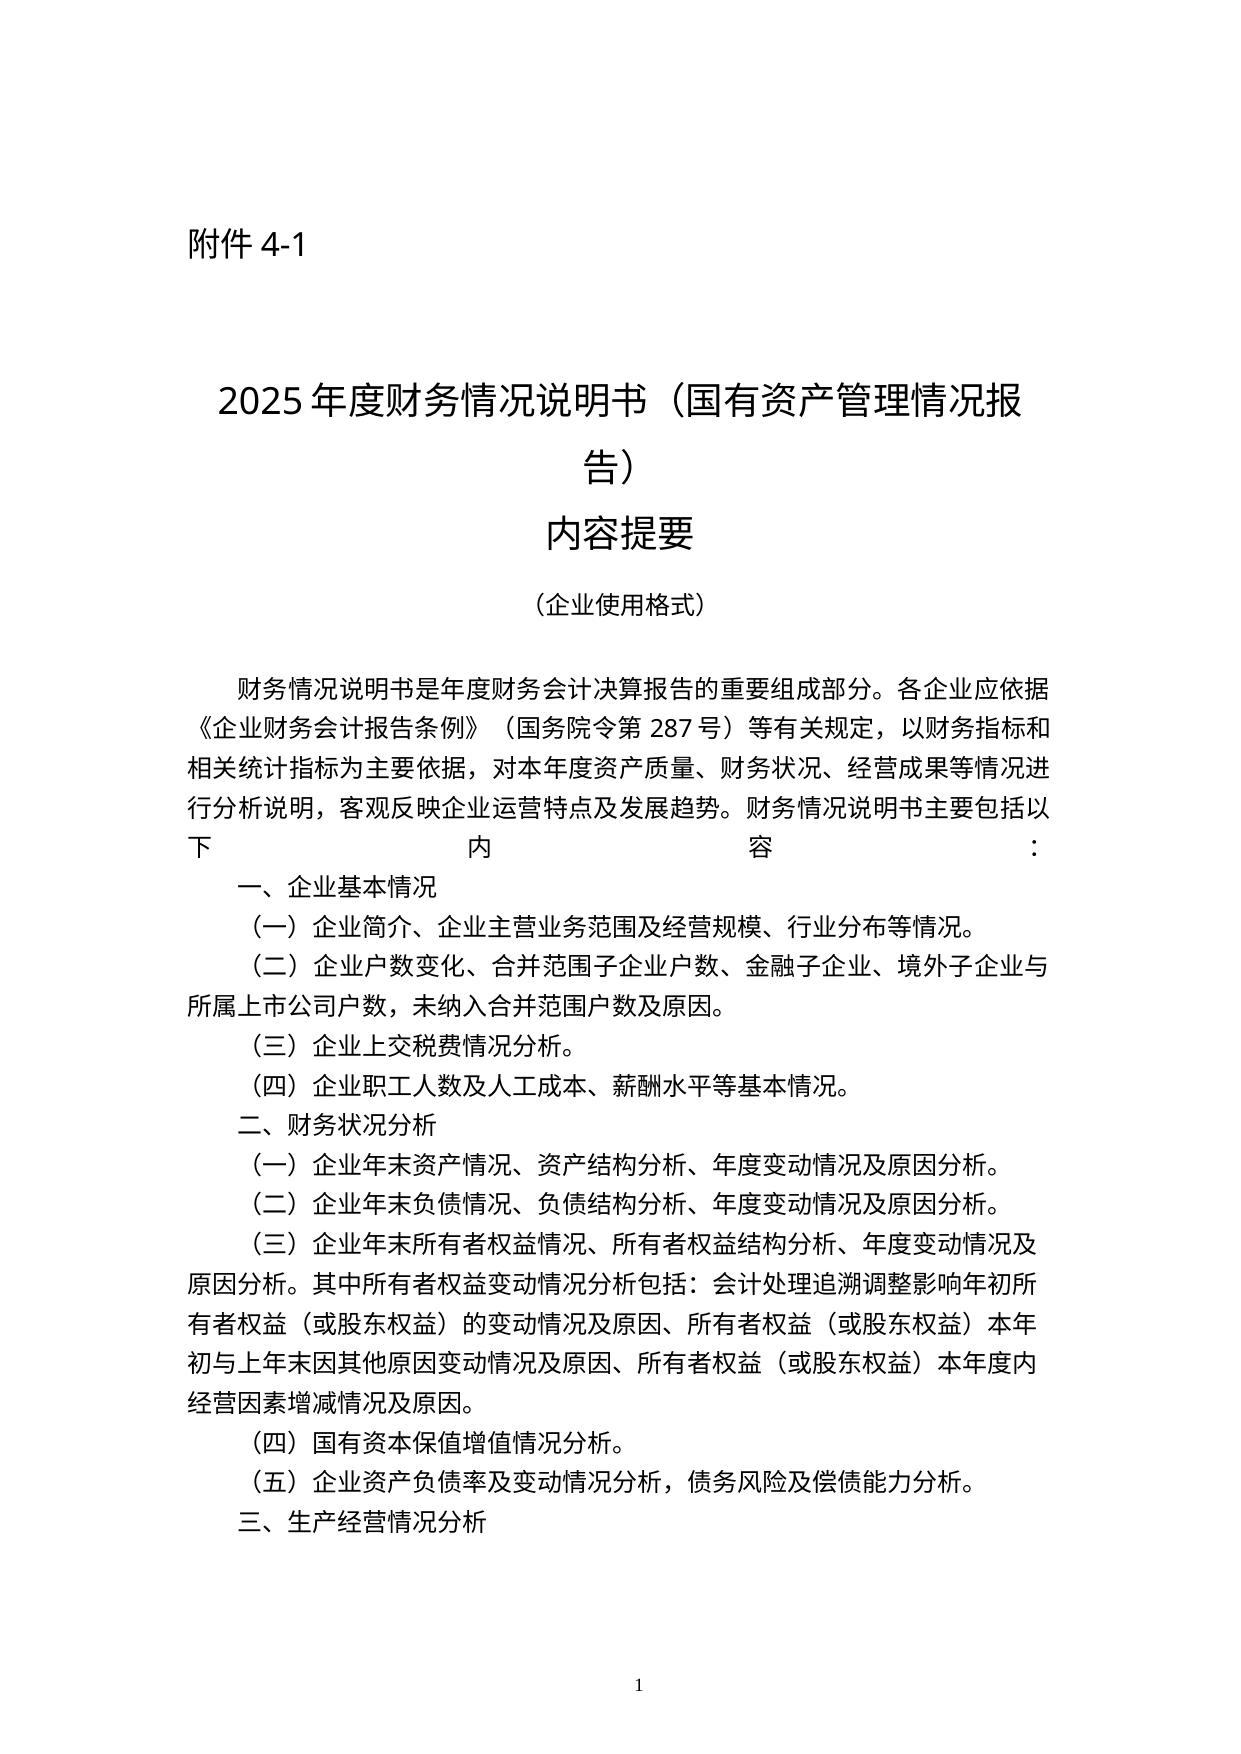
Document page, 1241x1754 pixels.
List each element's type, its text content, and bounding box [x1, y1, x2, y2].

text （一）企业简介、企业主营业务范围及经营规模、行业分布等情况。 [187, 906, 1053, 945]
text 内容提要 [187, 494, 1053, 561]
text 2025年度财务情况说明书（国有资产管理情况报告） [187, 361, 1053, 494]
text （四）企业职工人数及人工成本、薪酬水平等基本情况。 [187, 1064, 1053, 1104]
text 附件4-1 [187, 202, 1053, 282]
text 财务情况说明书是年度财务会计决算报告的重要组成部分。各企业应依据《企业财务会计报告条例》（国务院令第287号）等有关规定，以财务指标和相关统计指标为主要依据，对本年度资产质量、财务状况、经营成果等情况进行分析说明，客观反映企业运营特点及发展趋势。财务情况说明书主要包括以下内容： [187, 667, 1053, 866]
text （企业使用格式） [187, 561, 1053, 628]
text （四）国有资本保值增值情况分析。 [187, 1421, 1053, 1461]
text （二）企业年末负债情况、负债结构分析、年度变动情况及原因分析。 [187, 1183, 1053, 1223]
text 三、生产经营情况分析 [187, 1501, 1053, 1541]
text （二）企业户数变化、合并范围子企业户数、金融子企业、境外子企业与所属上市公司户数，未纳入合并范围户数及原因。 [187, 945, 1053, 1024]
text （三）企业年末所有者权益情况、所有者权益结构分析、年度变动情况及原因分析。其中所有者权益变动情况分析包括：会计处理追溯调整影响年初所有者权益（或股东权益）的变动情况及原因、所有者权益（或股东权益）本年初与上年末因其他原因变动情况及原因、所有者权益（或股东权益）本年度内经营因素增减情况及原因。 [187, 1223, 1053, 1421]
text （一）企业年末资产情况、资产结构分析、年度变动情况及原因分析。 [187, 1144, 1053, 1183]
text 一、企业基本情况 [187, 866, 1053, 906]
text （三）企业上交税费情况分析。 [187, 1024, 1053, 1064]
text 二、财务状况分析 [187, 1104, 1053, 1144]
text （五）企业资产负债率及变动情况分析，债务风险及偿债能力分析。 [187, 1461, 1053, 1501]
